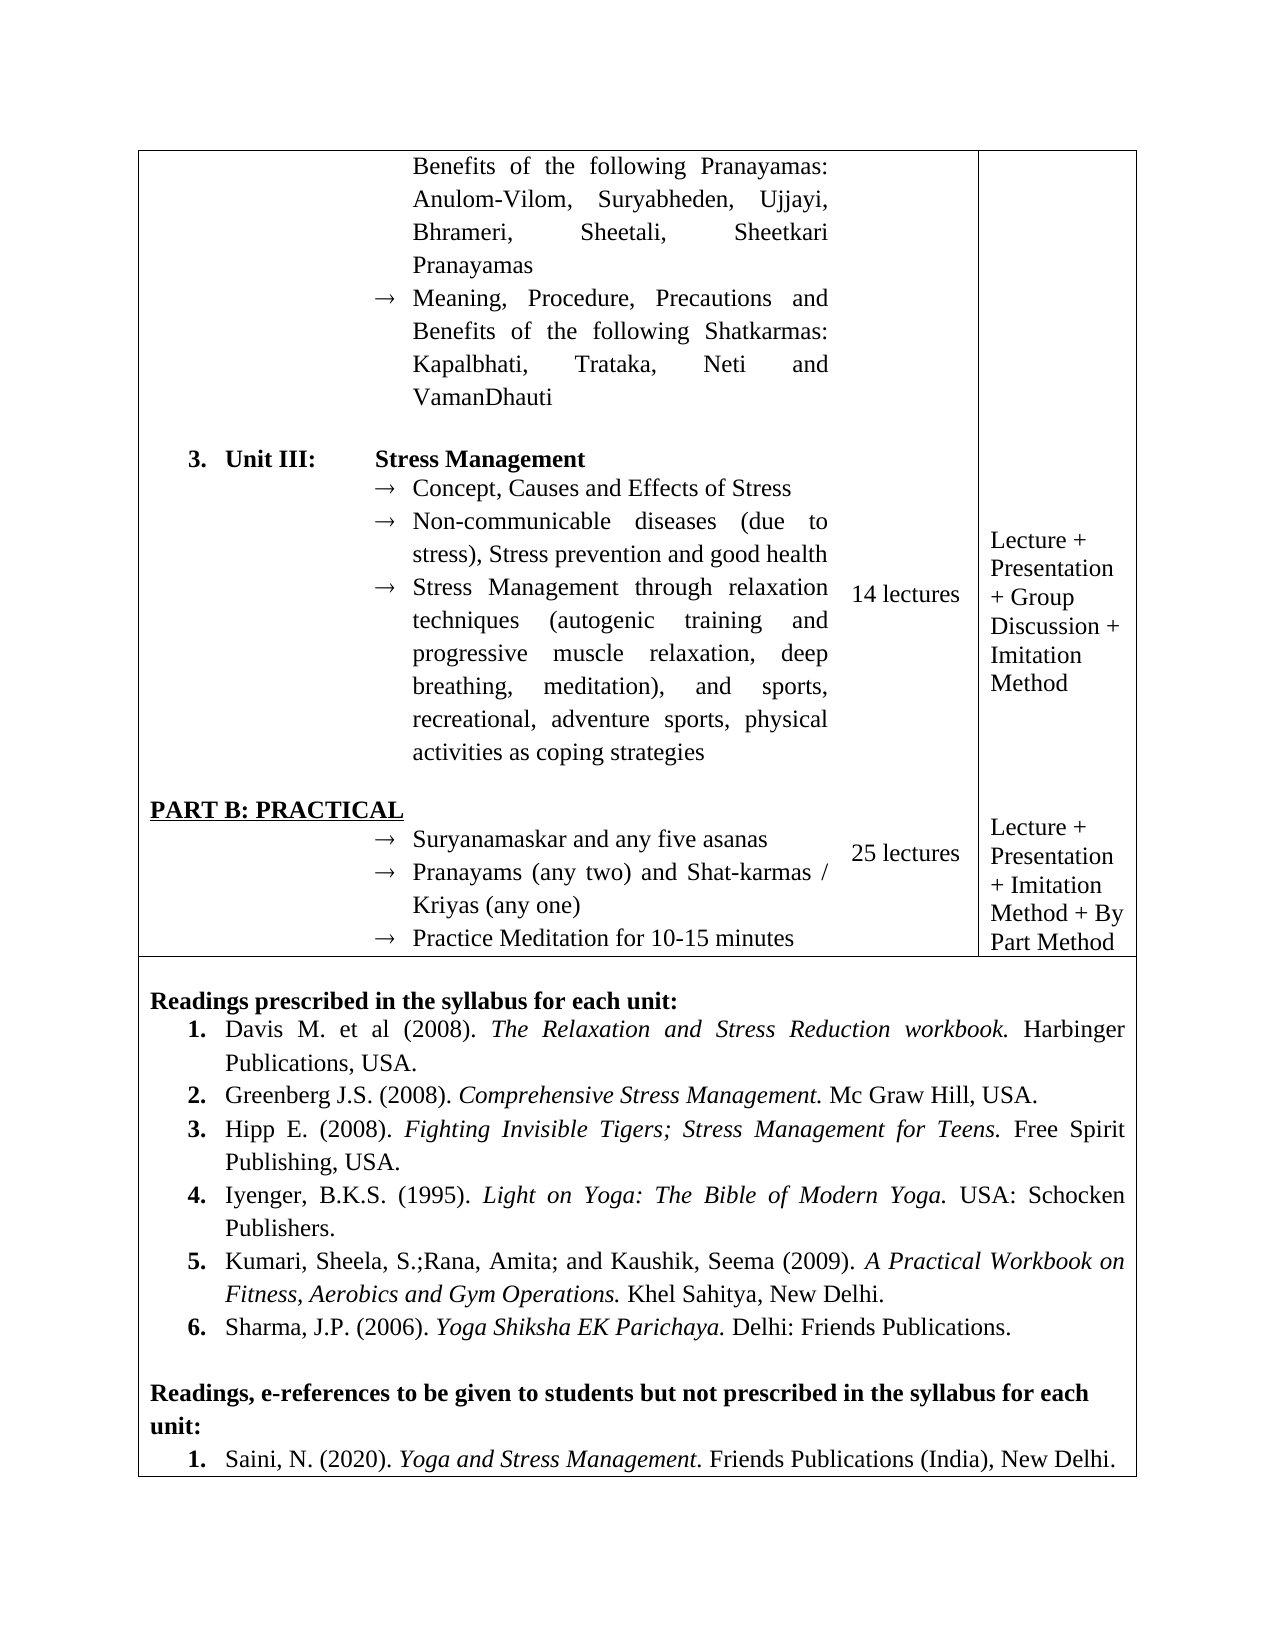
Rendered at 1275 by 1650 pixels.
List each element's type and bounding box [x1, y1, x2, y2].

table_cell [139, 151, 840, 956]
table_cell [840, 151, 978, 956]
table_cell [979, 151, 1136, 956]
table_cell [139, 957, 1136, 1476]
